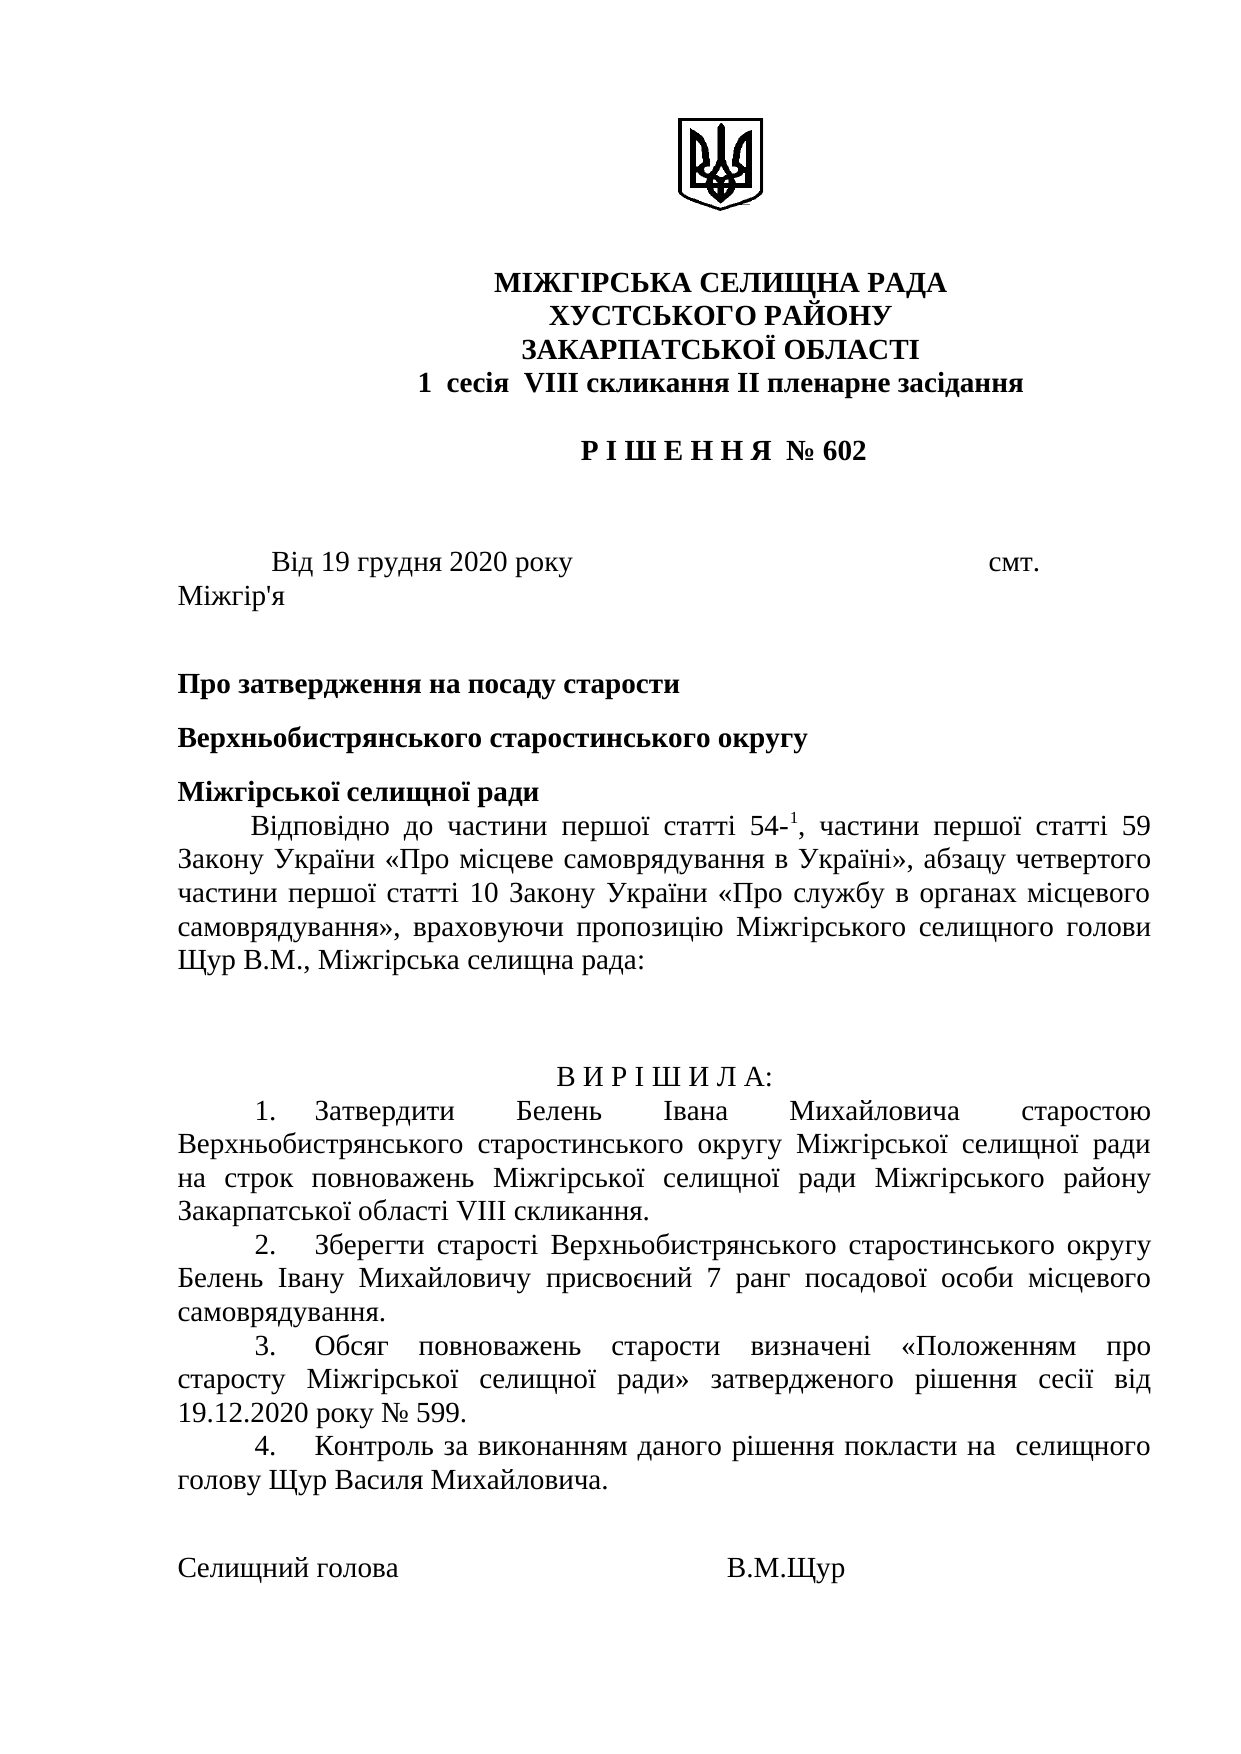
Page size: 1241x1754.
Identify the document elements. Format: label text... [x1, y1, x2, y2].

list Зберегти старості Верхньобистрянського старостинського округу Белень Івану Михайловичу присвоєний 7 ранг посадової особи місцевого самоврядування. [177, 1227, 1152, 1328]
text Верхньобистрянського старостинського округу [177, 720, 1152, 754]
text Селищний голова В.М.Щур [177, 1550, 1152, 1583]
list Затвердити Белень Івана Михайловича старостою Верхньобистрянського старостинського округу Міжгірської селищної ради на строк повноважень Міжгірської селищної ради Міжгірського району Закарпатської області VIII скликання. [177, 1093, 1152, 1227]
text Міжгірської селищної ради [177, 774, 637, 808]
subtitle В И Р І Ш И Л А: [177, 1059, 1152, 1093]
text 1 сесія VІІІ скликання ІІ пленарне засідання [177, 366, 1152, 399]
text МІЖГІРСЬКА СЕЛИЩНА РАДА [177, 265, 1152, 298]
picture [678, 118, 764, 211]
text Про затвердження на посаду старости [177, 666, 1152, 699]
text Відповідно до частини першої статті 54-1, частини першої статті 59 Закону України «Про місцеве самоврядування в Україні», абзацу четвертого частини першої статті 10 Закону України «Про службу в органах місцевого самоврядування», враховуючи пропозицію Міжгірського селищного голови Щур В.М., Міжгірська селищна рада: [177, 808, 1152, 976]
text ЗАКАРПАТСЬКОЇ ОБЛАСТІ [177, 332, 1152, 366]
list Обсяг повноважень старости визначені «Положенням про старосту Міжгірської селищної ради» затвердженого рішення сесії від 19.12.2020 року № 599. [177, 1328, 1152, 1428]
text ХУСТСЬКОГО РАЙОНУ [177, 298, 1152, 332]
subtitle Від 19 грудня 2020 року смт. Міжгір'я [177, 544, 1152, 611]
list Контроль за виконанням даного рішення покласти на селищного голову Щур Василя Михайловича. [177, 1428, 1152, 1495]
subtitle Р І Ш Е Н Н Я № 602 [177, 433, 1152, 466]
